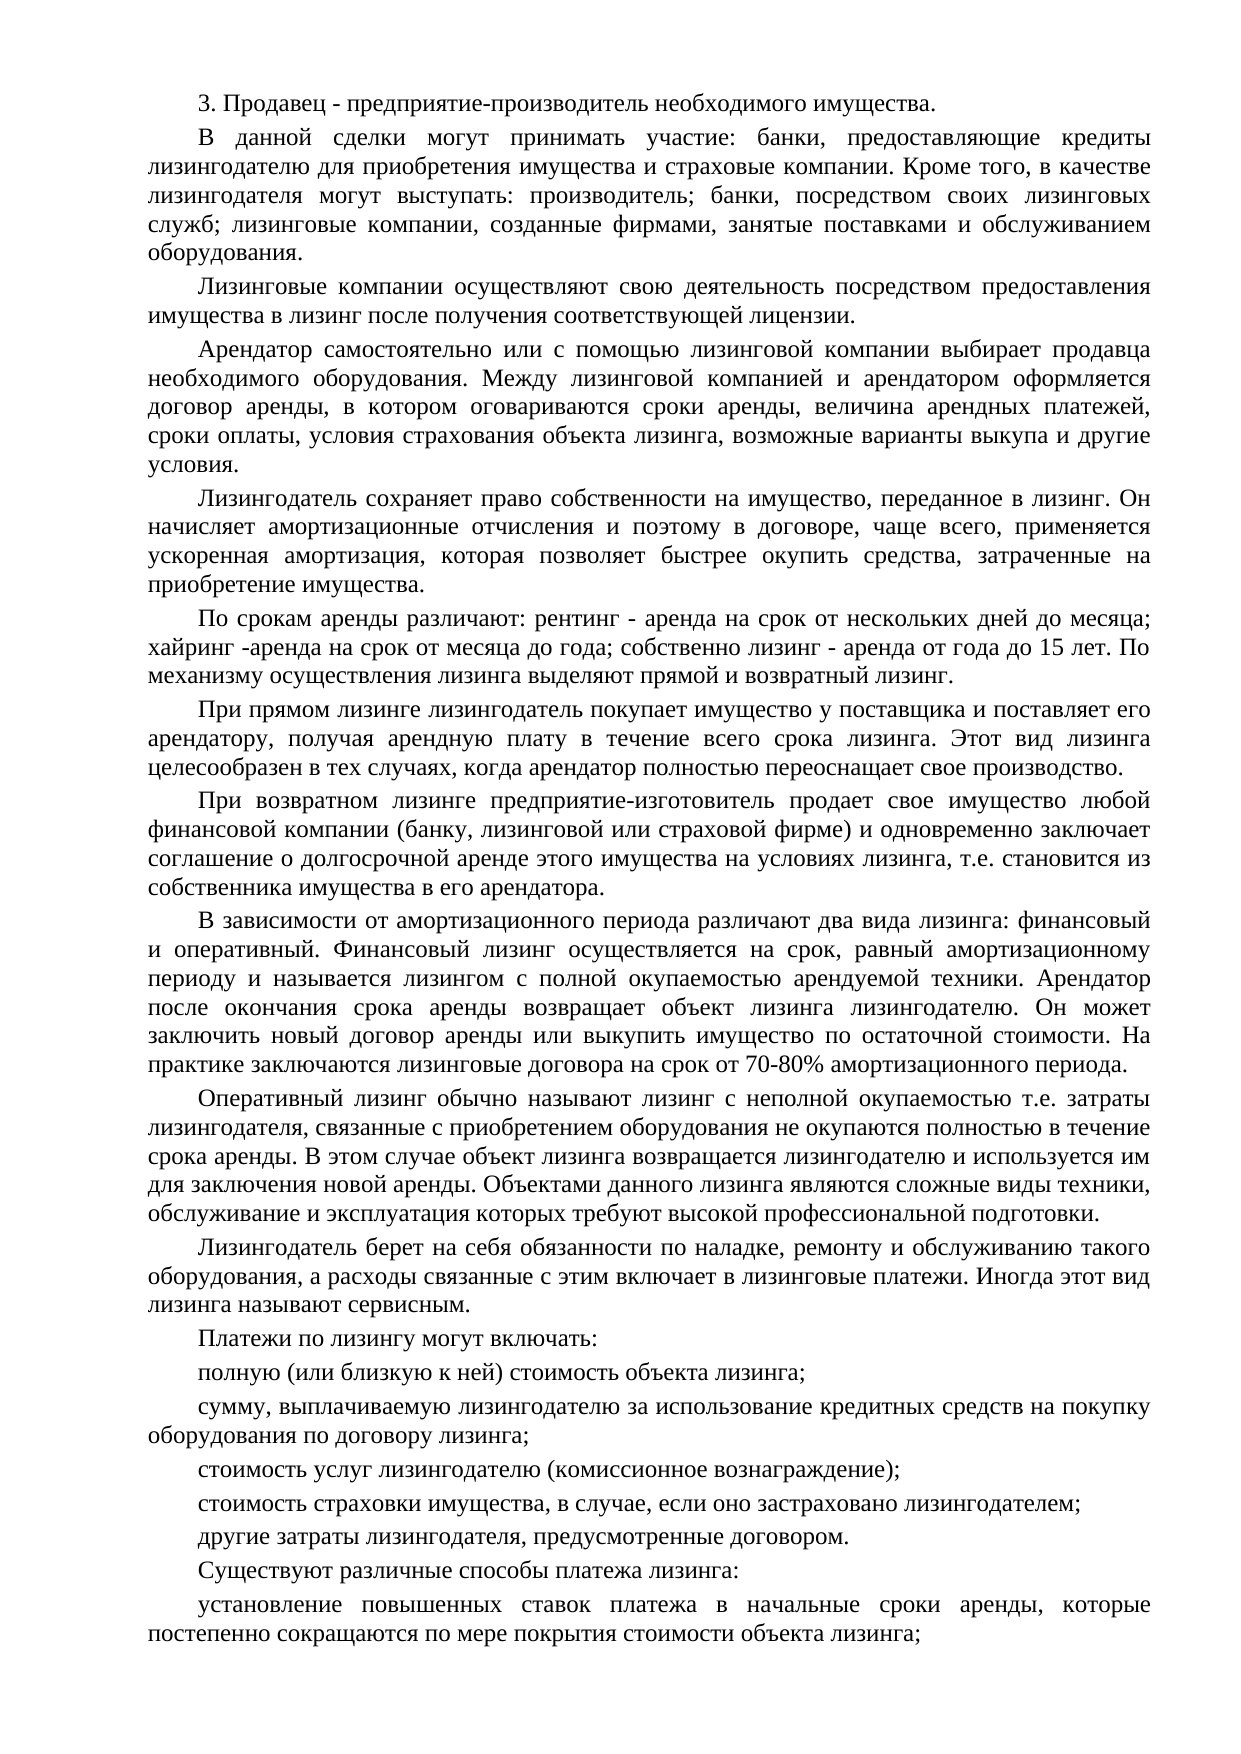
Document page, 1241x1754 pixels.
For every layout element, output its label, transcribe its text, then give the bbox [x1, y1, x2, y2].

text Арендатор самостоятельно или с помощью лизинговой компании выбирает продавца необходимого оборудования. Между лизинговой компанией и арендатором оформляется договор аренды, в котором оговариваются сроки аренды, величина арендных платежей, сроки оплаты, условия страхования объекта лизинга, возможные варианты выкупа и другие условия. [148, 334, 1152, 478]
text сумму, выплачиваемую лизингодателю за использование кредитных средств на покупку оборудования по договору лизинга; [148, 1391, 1152, 1449]
text стоимость страховки имущества, в случае, если оно застраховано лизингодателем; [148, 1488, 1152, 1516]
text Лизингодатель берет на себя обязанности по наладке, ремонту и обслуживанию такого оборудования, а расходы связанные с этим включает в лизинговые платежи. Иногда этот вид лизинга называют сервисным. [148, 1232, 1152, 1318]
text другие затраты лизингодателя, предусмотренные договором. [148, 1521, 1152, 1550]
text полную (или близкую к ней) стоимость объекта лизинга; [148, 1357, 1152, 1386]
text установление повышенных ставок платежа в начальные сроки аренды, которые постепенно сокращаются по мере покрытия стоимости объекта лизинга; [148, 1589, 1152, 1647]
text Платежи по лизингу могут включать: [148, 1323, 1152, 1352]
text При возвратном лизинге предприятие-изготовитель продает свое имущество любой финансовой компании (банку, лизинговой или страховой фирме) и одновременно заключает соглашение о долгосрочной аренде этого имущества на условиях лизинга, т.е. становится из собственника имущества в его арендатора. [148, 786, 1152, 901]
text Лизинговые компании осуществляют свою деятельность посредством предоставления имущества в лизинг после получения соответствующей лицензии. [148, 271, 1152, 329]
text Оперативный лизинг обычно называют лизинг с неполной окупаемостью т.е. затраты лизингодателя, связанные с приобретением оборудования не окупаются полностью в течение срока аренды. В этом случае объект лизинга возвращается лизингодателю и используется им для заключения новой аренды. Объектами данного лизинга являются сложные виды техники, обслуживание и эксплуатация которых требуют высокой профессиональной подготовки. [148, 1083, 1152, 1227]
text стоимость услуг лизингодателю (комиссионное вознаграждение); [148, 1454, 1152, 1482]
text 3. Продавец - предприятие-производитель необходимого имущества. [148, 88, 1152, 117]
text Лизингодатель сохраняет право собственности на имущество, переданное в лизинг. Он начисляет амортизационные отчисления и поэтому в договоре, чаще всего, применяется ускоренная амортизация, которая позволяет быстрее окупить средства, затраченные на приобретение имущества. [148, 483, 1152, 598]
text По срокам аренды различают: рентинг - аренда на срок от нескольких дней до месяца; хайринг -аренда на срок от месяца до года; собственно лизинг - аренда от года до 15 лет. По механизму осуществления лизинга выделяют прямой и возвратный лизинг. [148, 603, 1152, 689]
text В зависимости от амортизационного периода различают два вида лизинга: финансовый и оперативный. Финансовый лизинг осуществляется на срок, равный амортизационному периоду и называется лизингом с полной окупаемостью арендуемой техники. Арендатор после окончания срока аренды возвращает объект лизинга лизингодателю. Он может заключить новый договор аренды или выкупить имущество по остаточной стоимости. На практике заключаются лизинговые договора на срок от 70-80% амортизационного периода. [148, 906, 1152, 1078]
text При прямом лизинге лизингодатель покупает имущество у поставщика и поставляет его арендатору, получая арендную плату в течение всего срока лизинга. Этот вид лизинга целесообразен в тех случаях, когда арендатор полностью переоснащает свое производство. [148, 694, 1152, 780]
text Существуют различные способы платежа лизинга: [148, 1555, 1152, 1584]
text В данной сделки могут принимать участие: банки, предоставляющие кредиты лизингодателю для приобретения имущества и страховые компании. Кроме того, в качестве лизингодателя могут выступать: производитель; банки, посредством своих лизинговых служб; лизинговые компании, созданные фирмами, занятые поставками и обслуживанием оборудования. [148, 122, 1152, 266]
